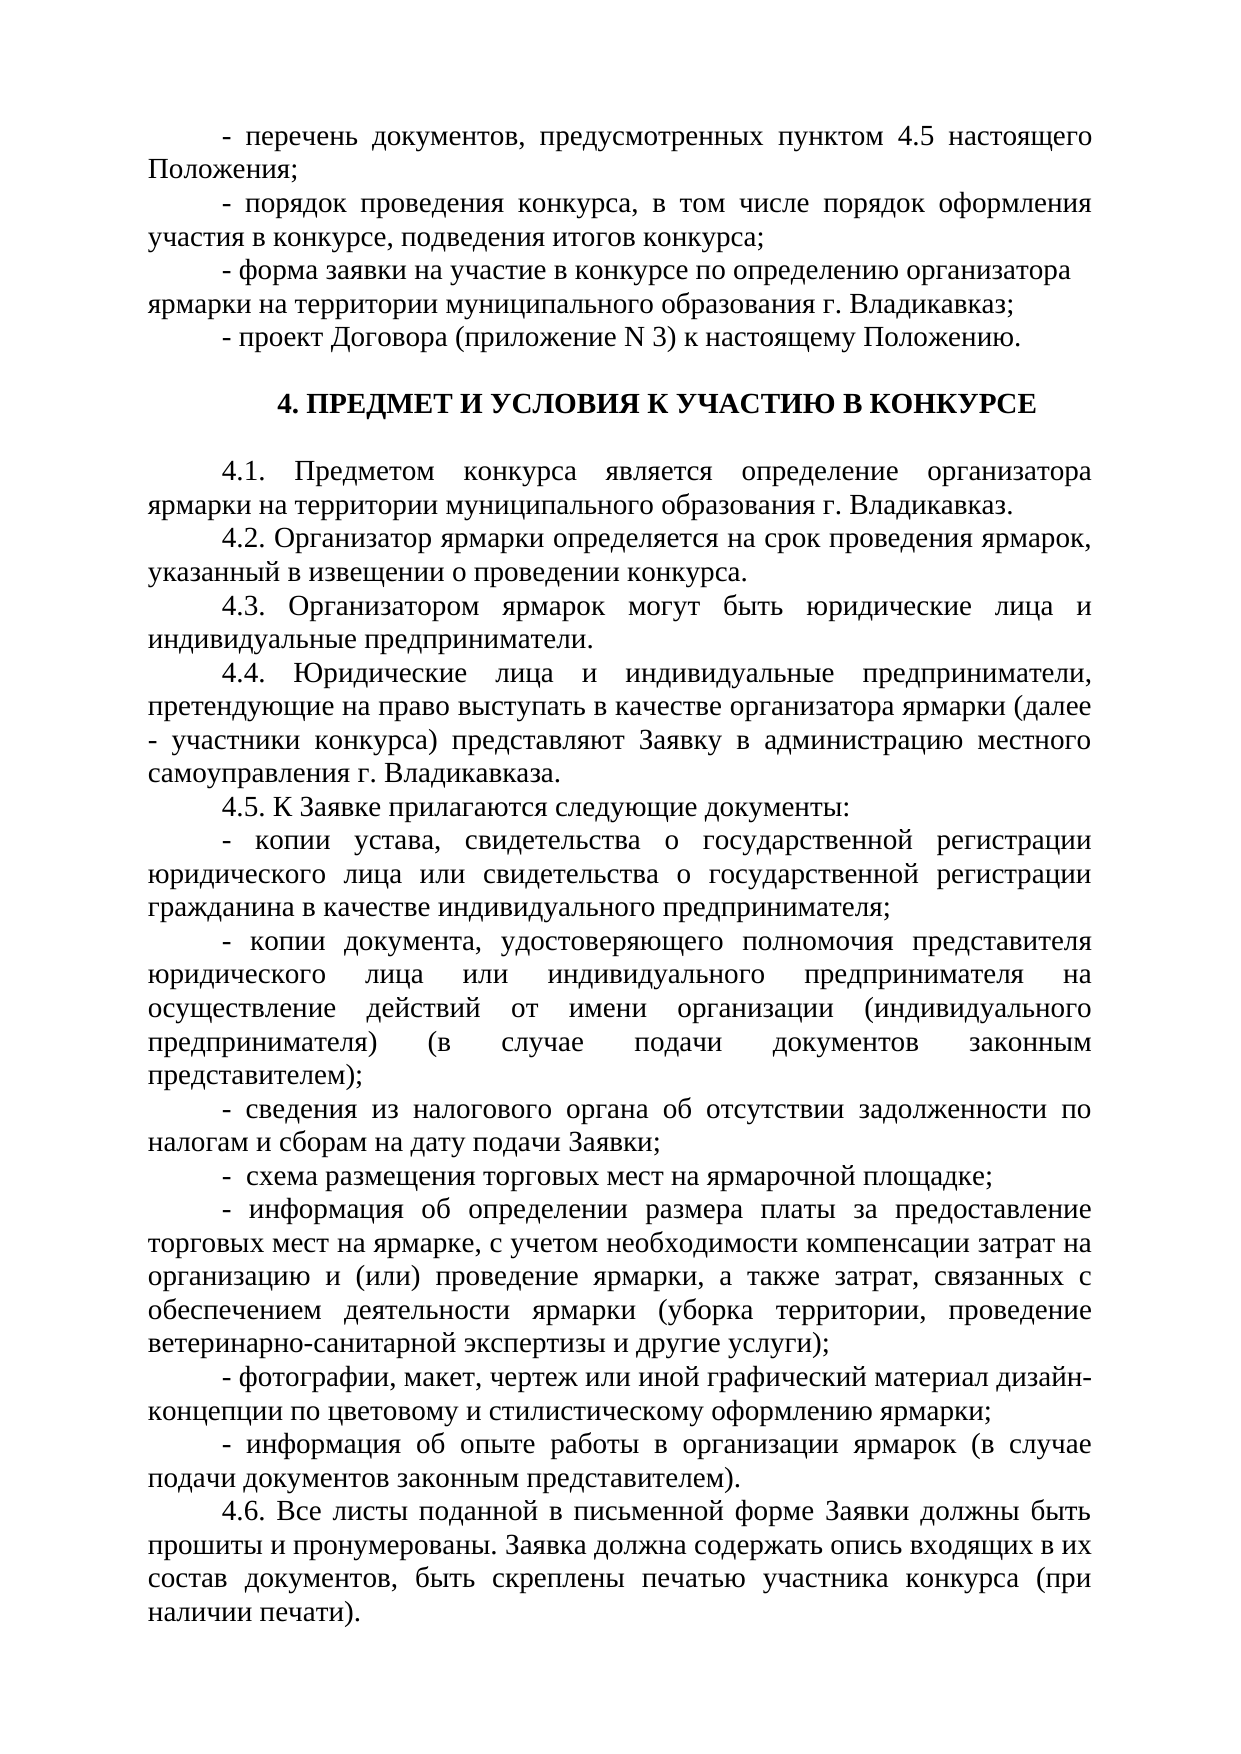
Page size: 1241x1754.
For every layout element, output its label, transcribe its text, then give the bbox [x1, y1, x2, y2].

title 4. ПРЕДМЕТ И УСЛОВИЯ К УЧАСТИЮ В КОНКУРСЕ [148, 386, 1092, 420]
text - перечень документов, предусмотренных пунктом 4.5 настоящего Положения; [148, 118, 1092, 185]
text - копии устава, свидетельства о государственной регистрации юридического лица или свидетельства о государственной регистрации гражданина в качестве индивидуального предпринимателя; [148, 822, 1092, 923]
text 4.1. Предметом конкурса является определение организатора ярмарки на территории муниципального образования г. Владикавказ. [148, 453, 1092, 521]
text - схема размещения торговых мест на ярмарочной площадке; [148, 1158, 1092, 1191]
text - фотографии, макет, чертеж или иной графический материал дизайн-концепции по цветовому и стилистическому оформлению ярмарки; [148, 1359, 1092, 1426]
text 4.6. Все листы поданной в письменной форме Заявки должны быть прошиты и пронумерованы. Заявка должна содержать опись входящих в их состав документов, быть скреплены печатью участника конкурса (при наличии печати). [148, 1493, 1092, 1627]
text - информация об определении размера платы за предоставление торговых мест на ярмарке, с учетом необходимости компенсации затрат на организацию и (или) проведение ярмарки, а также затрат, связанных с обеспечением деятельности ярмарки (уборка территории, проведение ветеринарно-санитарной экспертизы и другие услуги); [148, 1191, 1092, 1359]
text 4.4. Юридические лица и индивидуальные предприниматели, претендующие на право выступать в качестве организатора ярмарки (далее - участники конкурса) представляют Заявку в администрацию местного самоуправления г. Владикавказа. [148, 655, 1092, 789]
text - копии документа, удостоверяющего полномочия представителя юридического лица или индивидуального предпринимателя на осуществление действий от имени организации (индивидуального предпринимателя) (в случае подачи документов законным представителем); [148, 923, 1092, 1091]
text 4.2. Организатор ярмарки определяется на срок проведения ярмарок, указанный в извещении о проведении конкурса. [148, 521, 1092, 588]
text 4.3. Организатором ярмарок могут быть юридические лица и индивидуальные предприниматели. [148, 588, 1092, 655]
text 4.5. К Заявке прилагаются следующие документы: [148, 789, 1092, 822]
text - сведения из налогового органа об отсутствии задолженности по налогам и сборам на дату подачи Заявки; [148, 1091, 1092, 1158]
text - форма заявки на участие в конкурсе по определению организатора ярмарки на территории муниципального образования г. Владикавказ; [148, 252, 1092, 319]
text - проект Договора (приложение N 3) к настоящему Положению. [148, 319, 1092, 353]
text - порядок проведения конкурса, в том числе порядок оформления участия в конкурсе, подведения итогов конкурса; [148, 185, 1092, 252]
text - информация об опыте работы в организации ярмарок (в случае подачи документов законным представителем). [148, 1426, 1092, 1493]
